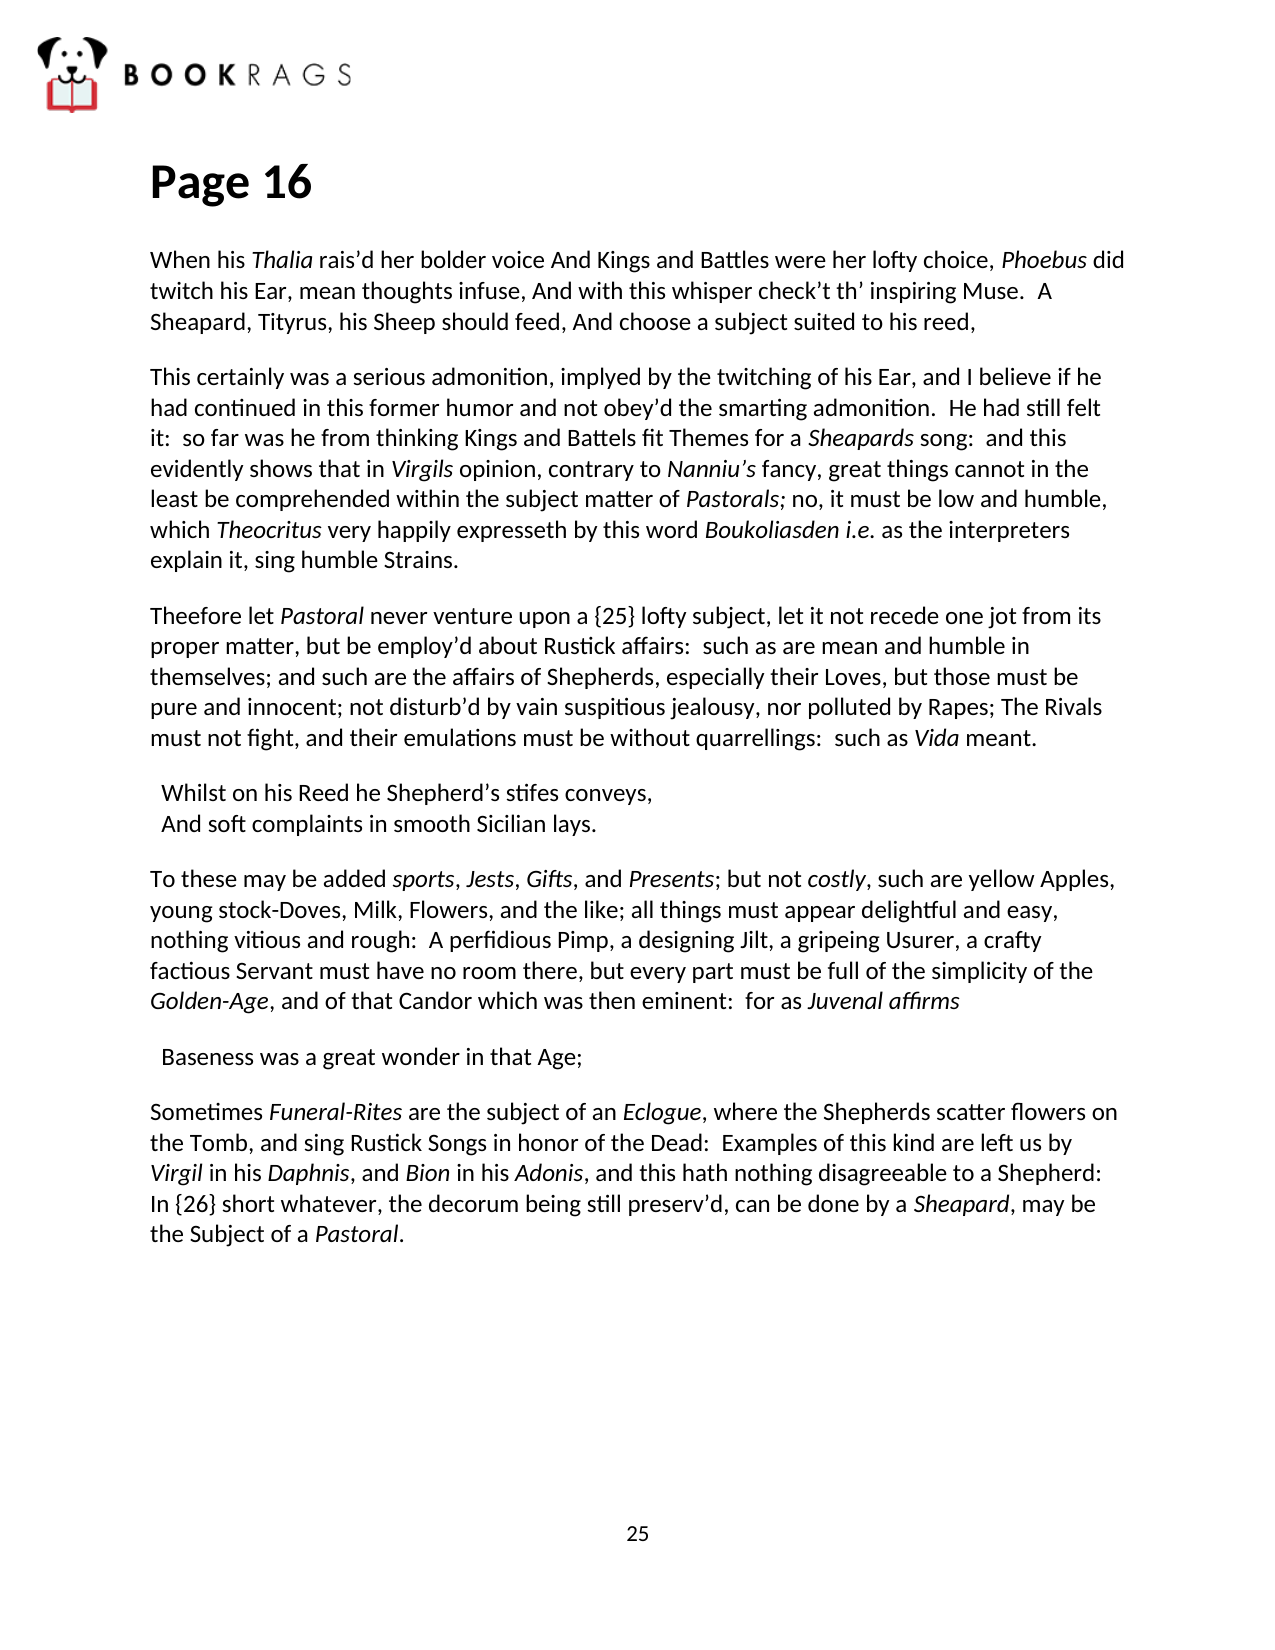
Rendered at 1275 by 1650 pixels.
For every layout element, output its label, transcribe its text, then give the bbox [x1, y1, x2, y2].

text Sometimes Funeral-Rites are the subject of an Eclogue, where the Shepherds scatter flowers on the Tomb, and sing Rustick Songs in honor of the Dead: Examples of this kind are left us by Virgil in his Daphnis, and Bion in his Adonis, and this hath nothing disagreeable to a Shepherd: In {26} short whatever, the decorum being still preserv’d, can be done by a Sheapard, may be the Subject of a Pastoral. [150, 1097, 1125, 1249]
text When his Thalia rais’d her bolder voice And Kings and Battles were her lofty choice, Phoebus did twitch his Ear, mean thoughts infuse, And with this whisper check’t th’ inspiring Muse. A Sheapard, Tityrus, his Sheep should feed, And choose a subject suited to his reed, [150, 244, 1125, 336]
text Theefore let Pastoral never venture upon a {25} lofty subject, let it not recede one jot from its proper matter, but be employ’d about Rustick affairs: such as are mean and humble in themselves; and such are the affairs of Shepherds, especially their Loves, but those must be pure and innocent; not disturb’d by vain suspitious jealousy, nor polluted by Rapes; The Rivals must not fight, and their emulations must be without quarrellings: such as Vida meant. [150, 600, 1125, 752]
text This certainly was a serious admonition, implyed by the twitching of his Ear, and I believe if he had continued in this former humor and not obey’d the smarting admonition. He had still felt it: so far was he from thinking Kings and Battels fit Themes for a Sheapards song: and this evidently shows that in Virgils opinion, contrary to Nanniu’s fancy, great things cannot in the least be comprehended within the subject matter of Pastorals; no, it must be low and humble, which Theocritus very happily expresseth by this word Boukoliasden i.e. as the interpreters explain it, sing humble Strains. [150, 361, 1125, 575]
text Page 16 [150, 150, 1125, 211]
picture [37, 37, 351, 113]
text Baseness was a great wonder in that Age; [150, 1041, 1125, 1072]
text To these may be added sports, Jests, Gifts, and Presents; but not costly, such are yellow Apples, young stock-Doves, Milk, Flowers, and the like; all things must appear delightful and easy, nothing vitious and rough: A perfidious Pimp, a designing Jilt, a gripeing Usurer, a crafty factious Servant must have no room there, but every part must be full of the simplicity of the Golden-Age, and of that Candor which was then eminent: for as Juvenal affirms [150, 863, 1125, 1016]
text Whilst on his Reed he Shepherd’s stifes conveys, And soft complaints in smooth Sicilian lays. [150, 777, 1125, 838]
